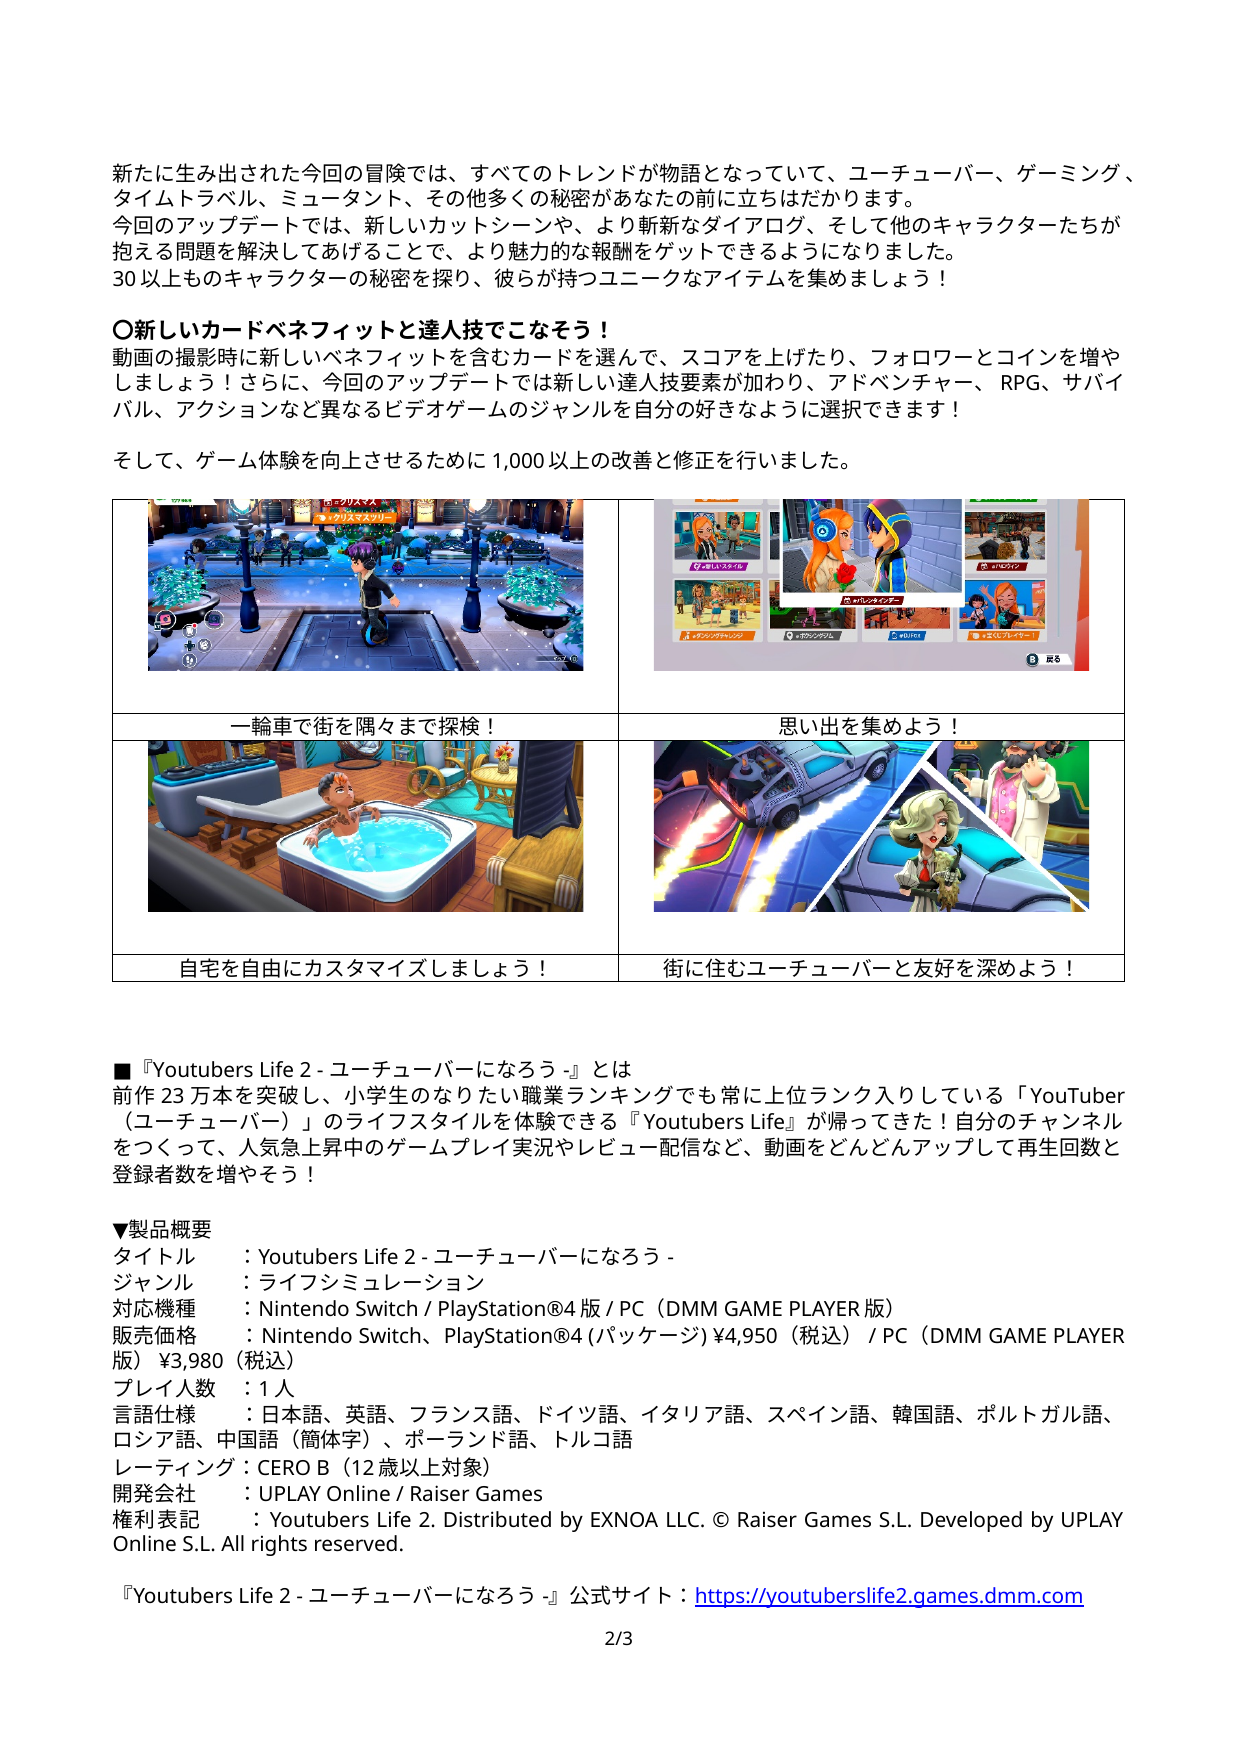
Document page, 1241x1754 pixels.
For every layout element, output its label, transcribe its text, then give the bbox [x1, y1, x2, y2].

text 動画の撮影時に新しいベネフィットを含むカードを選んで、スコアを上げたり、フォロワーとコインを増やしましょう！さらに、今回のアップデートでは新しい達人技要素が加わり、アドベンチャー、RPG、サバイバル、アクションなど異なるビデオゲームのジャンルを自分の好きなように選択できます！ [112, 344, 1125, 423]
text 『Youtubers Life 2 - ユーチューバーになろう -』公式サイト：https://youtuberslife2.games.dmm.com [112, 1582, 1125, 1609]
picture [148, 499, 584, 671]
picture [653, 741, 1090, 912]
table_header [619, 500, 1124, 713]
table_cell 一輪車で街を隅々まで探検！ [113, 714, 618, 740]
table_cell 自宅を自由にカスタマイズしましょう！ [113, 955, 618, 981]
text レーティング：CERO B（12歳以上対象） [112, 1454, 1125, 1480]
text 今回のアップデートでは、新しいカットシーンや、より斬新なダイアログ、そして他のキャラクターたちが抱える問題を解決してあげることで、より魅力的な報酬をゲットできるようになりました。 [112, 213, 1125, 265]
table_cell 思い出を集めよう！ [619, 714, 1124, 740]
text タイトル ：Youtubers Life 2 - ユーチューバーになろう - [112, 1243, 1125, 1269]
table_cell [113, 741, 618, 954]
picture [148, 741, 584, 912]
text 言語仕様 ：日本語、英語、フランス語、ドイツ語、イタリア語、スペイン語、韓国語、ポルトガル語、ロシア語、中国語（簡体字）、ポーランド語、トルコ語 [112, 1401, 1125, 1454]
text 前作23万本を突破し、小学生のなりたい職業ランキングでも常に上位ランク入りしている「YouTuber（ユーチューバー）」のライフスタイルを体験できる『Youtubers Life』が帰ってきた！自分のチャンネルをつくって、人気急上昇中のゲームプレイ実況やレビュー配信など、動画をどんどんアップして再生回数と登録者数を増やそう！ [112, 1083, 1125, 1188]
text 対応機種 ：Nintendo Switch / PlayStation®4版 / PC（DMM GAME PLAYER版） [112, 1296, 1125, 1322]
picture [653, 499, 1090, 671]
text 新たに生み出された今回の冒険では、すべてのトレンドが物語となっていて、ユーチューバー、ゲーミング、タイムトラベル、ミュータント、その他多くの秘密があなたの前に立ちはだかります。 [112, 160, 1125, 213]
text 30以上ものキャラクターの秘密を探り、彼らが持つユニークなアイテムを集めましょう！ [112, 265, 1125, 292]
text ■『Youtubers Life 2 - ユーチューバーになろう -』とは [112, 1056, 1125, 1083]
text ジャンル ：ライフシミュレーション [112, 1269, 1125, 1296]
text プレイ人数 ：1人 [112, 1375, 1125, 1401]
table_cell 街に住むユーチューバーと友好を深めよう！ [619, 955, 1124, 981]
text 販売価格 ：Nintendo Switch、PlayStation®4 (パッケージ) ¥4,950（税込） / PC（DMM GAME PLAYER版） ¥3,980（税込） [112, 1322, 1125, 1375]
table_header [113, 500, 618, 713]
text そして、ゲーム体験を向上させるために1,000以上の改善と修正を行いました。 [112, 448, 1125, 474]
text 権利表記 ：Youtubers Life 2. Distributed by EXNOA LLC. © Raiser Games S.L. Developed by UPLAY Online S.L. All rights reserved. [112, 1507, 1125, 1558]
text 〇新しいカードベネフィットと達人技でこなそう！ [112, 316, 1125, 344]
table_cell [619, 741, 1124, 954]
text ▼製品概要 [112, 1213, 1125, 1243]
text 開発会社 ：UPLAY Online / Raiser Games [112, 1480, 1125, 1507]
